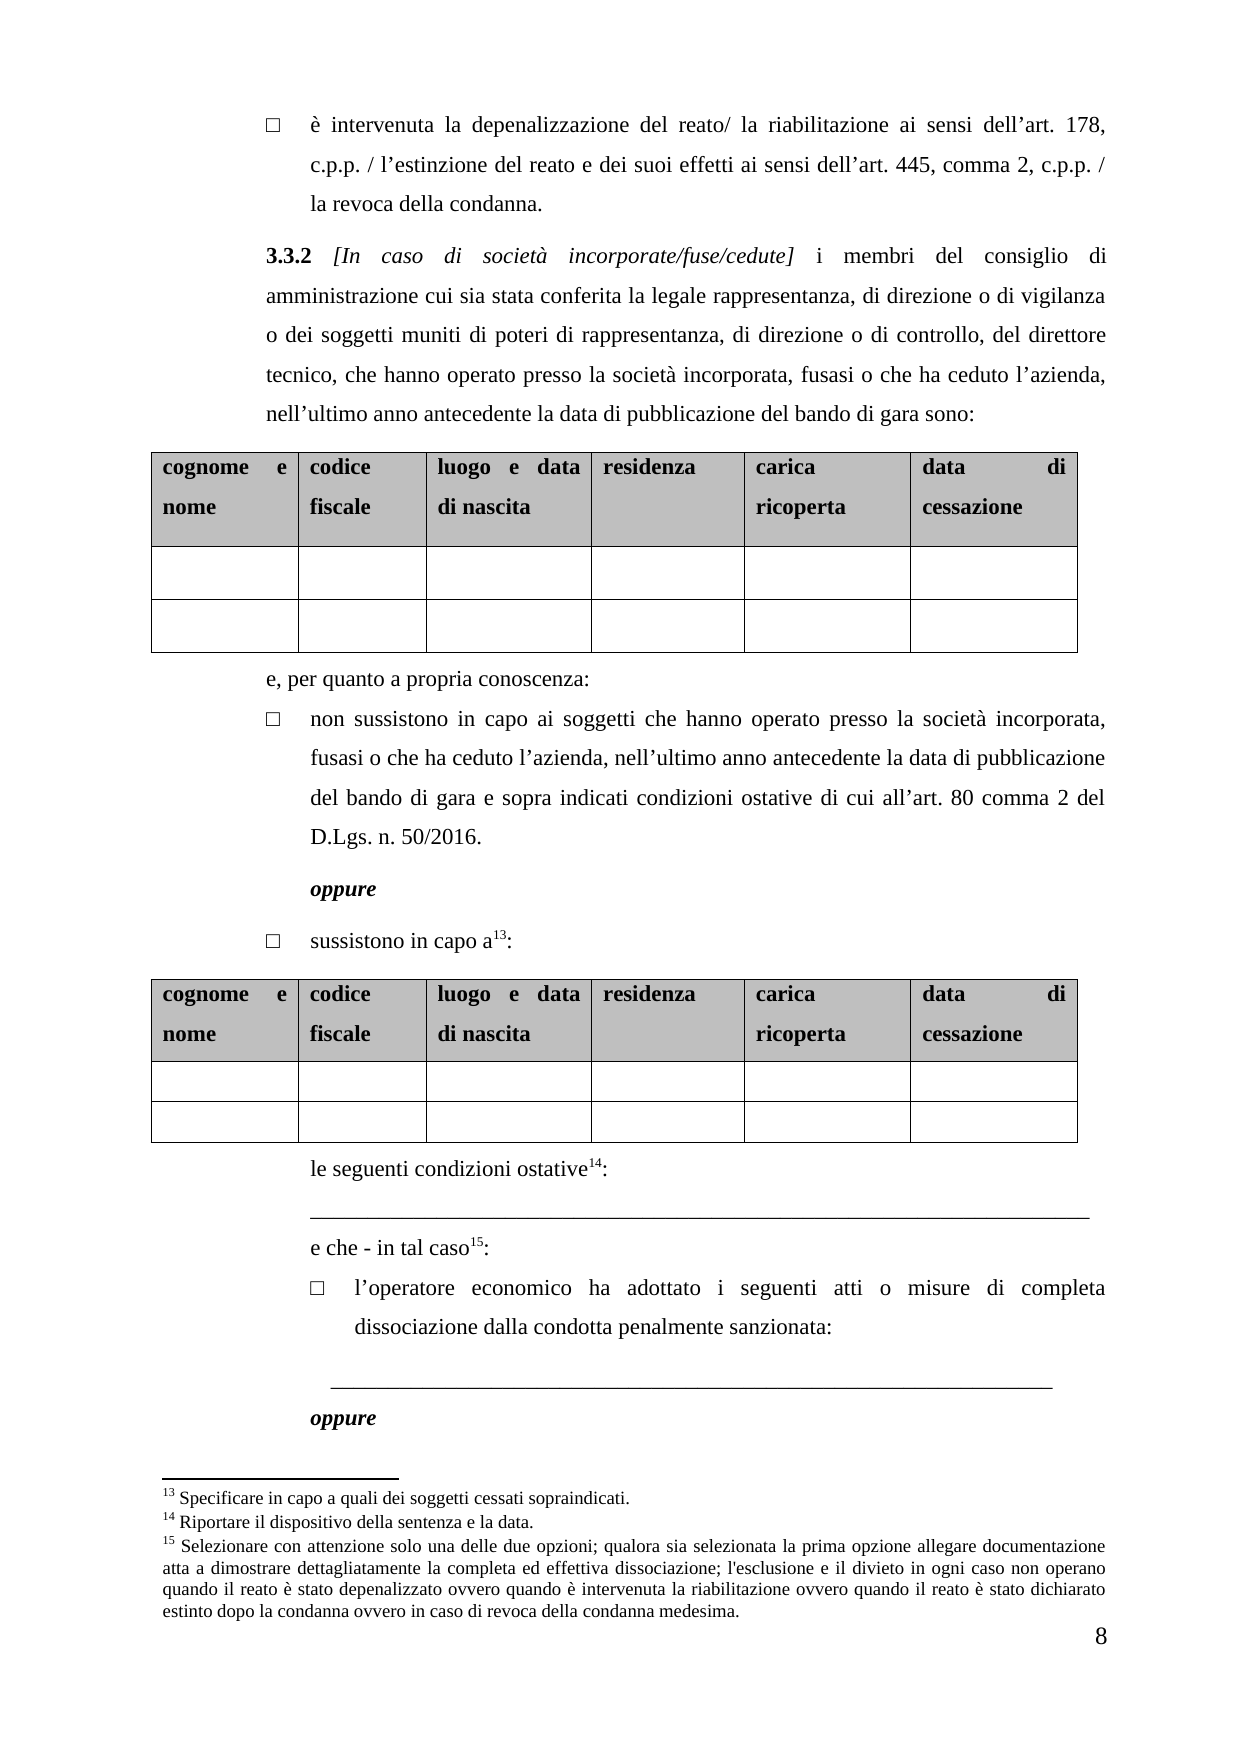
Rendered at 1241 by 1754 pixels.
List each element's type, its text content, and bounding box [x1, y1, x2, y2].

text □ è intervenuta la depenalizzazione del reato/ la riabilitazione ai sensi dell’art. 178, c.p.p. / l’estinzione del reato e dei suoi effetti ai sensi dell’art. 445, comma 2, c.p.p. / la revoca della condanna. [266, 111, 1107, 217]
table_header cognome e nome [152, 453, 298, 546]
table_cell [299, 600, 426, 652]
text 3.3.2 [In caso di società incorporate/fuse/cedute] i membri del consiglio di amministrazione cui sia stata conferita la legale rappresentanza, di direzione o di vigilanza o dei soggetti muniti di poteri di rappresentanza, di direzione o di controllo, del direttore tecnico, che hanno operato presso la società incorporata, fusasi o che ha ceduto l’azienda, nell’ultimo anno antecedente la data di pubblicazione del bando di gara sono: [266, 242, 1107, 427]
text oppure [310, 875, 1107, 902]
text oppure [310, 1404, 1107, 1431]
table_cell [427, 547, 591, 599]
table_cell [299, 1062, 426, 1101]
table_header luogo e data di nascita [427, 453, 591, 546]
table_cell [299, 547, 426, 599]
table_header residenza [592, 453, 744, 546]
table_cell [427, 1102, 591, 1142]
table_header cognome e nome [152, 980, 298, 1061]
table_header data di cessazione [911, 453, 1077, 546]
text le seguenti condizioni ostative: ____________________________________________________________________ e che - in tal caso: [310, 1155, 1107, 1260]
table_cell [745, 547, 910, 599]
text □ l’operatore economico ha adottato i seguenti atti o misure di completa dissociazione dalla condotta penalmente sanzionata: [310, 1273, 1107, 1339]
table_cell [592, 600, 744, 652]
table_cell [152, 600, 298, 652]
table_cell [592, 1102, 744, 1142]
table_header codice fiscale [299, 453, 426, 546]
table_cell [911, 1102, 1077, 1142]
table_cell [152, 1102, 298, 1142]
table_cell [152, 1062, 298, 1101]
table_cell [592, 1062, 744, 1101]
text _______________________________________________________________ [325, 1365, 1107, 1391]
table_cell [427, 1062, 591, 1101]
text □ non sussistono in capo ai soggetti che hanno operato presso la società incorporata, fusasi o che ha ceduto l’azienda, nell’ultimo anno antecedente la data di pubblicazione del bando di gara e sopra indicati condizioni ostative di cui all’art. 80 comma 2 del D.Lgs. n. 50/2016. [266, 705, 1107, 850]
table_header carica ricoperta [745, 453, 910, 546]
table_header luogo e data di nascita [427, 980, 591, 1061]
table_cell [745, 1102, 910, 1142]
table_cell [745, 600, 910, 652]
table_header data di cessazione [911, 980, 1077, 1061]
table_header codice fiscale [299, 980, 426, 1061]
table_header residenza [592, 980, 744, 1061]
table_cell [152, 547, 298, 599]
text e, per quanto a propria conoscenza: [266, 666, 1107, 692]
table_cell [911, 547, 1077, 599]
table_header carica ricoperta [745, 980, 910, 1061]
table_cell [911, 600, 1077, 652]
table_cell [299, 1102, 426, 1142]
table_cell [911, 1062, 1077, 1101]
table_cell [427, 600, 591, 652]
text □ sussistono in capo a: [266, 927, 1107, 954]
table_cell [592, 547, 744, 599]
table_cell [745, 1062, 910, 1101]
